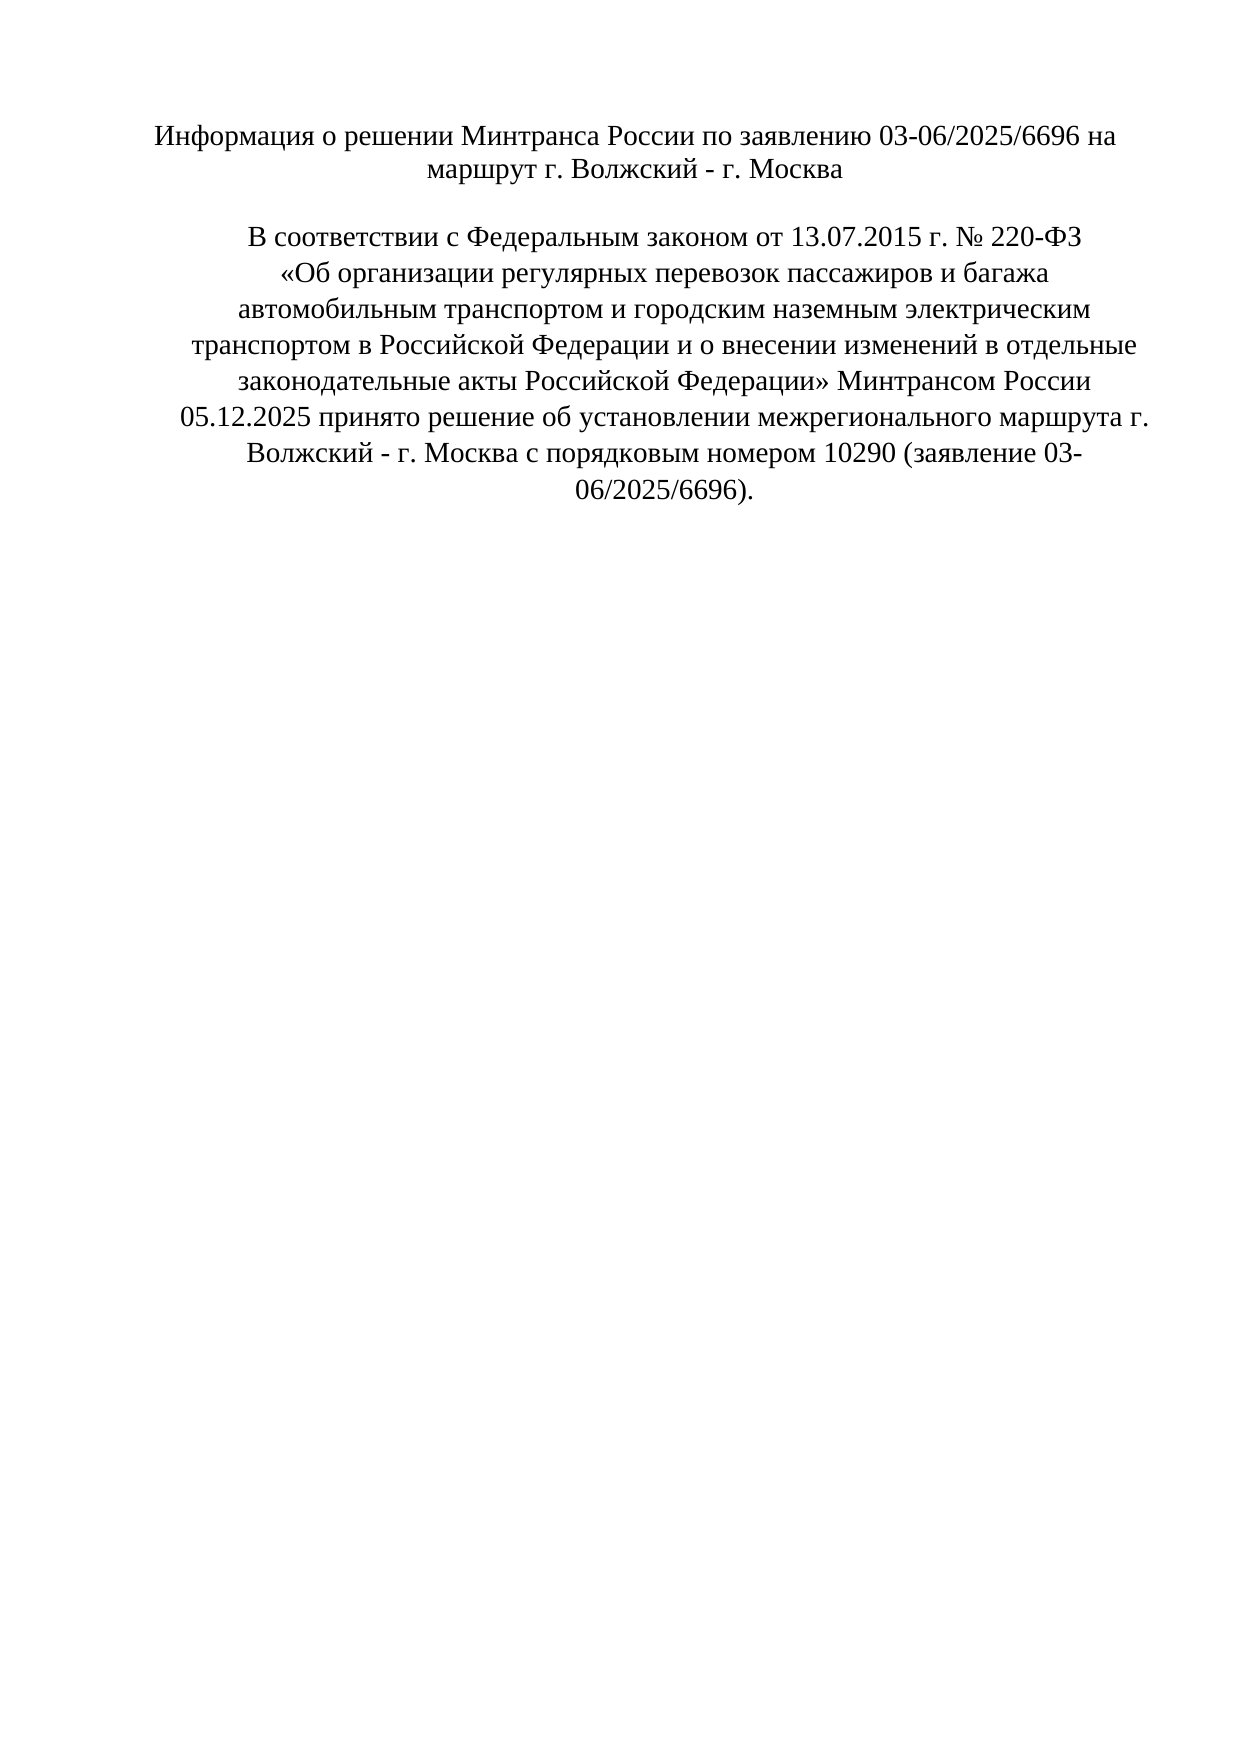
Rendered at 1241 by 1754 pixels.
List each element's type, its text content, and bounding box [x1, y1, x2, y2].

text В соответствии с Федеральным законом от 13.07.2015 г. № 220-ФЗ «Об организации регулярных перевозок пассажиров и багажа автомобильным транспортом и городским наземным электрическим транспортом в Российской Федерации и о внесении изменений в отдельные законодательные акты Российской Федерации» Минтрансом России 05.12.2025 принято решение об установлении межрегионального маршрута г. Волжский - г. Москва с порядковым номером 10290 (заявление 03-06/2025/6696). [177, 219, 1152, 505]
text Информация о решении Минтранса России по заявлению 03-06/2025/6696 на маршрут г. Волжский - г. Москва [118, 118, 1152, 185]
